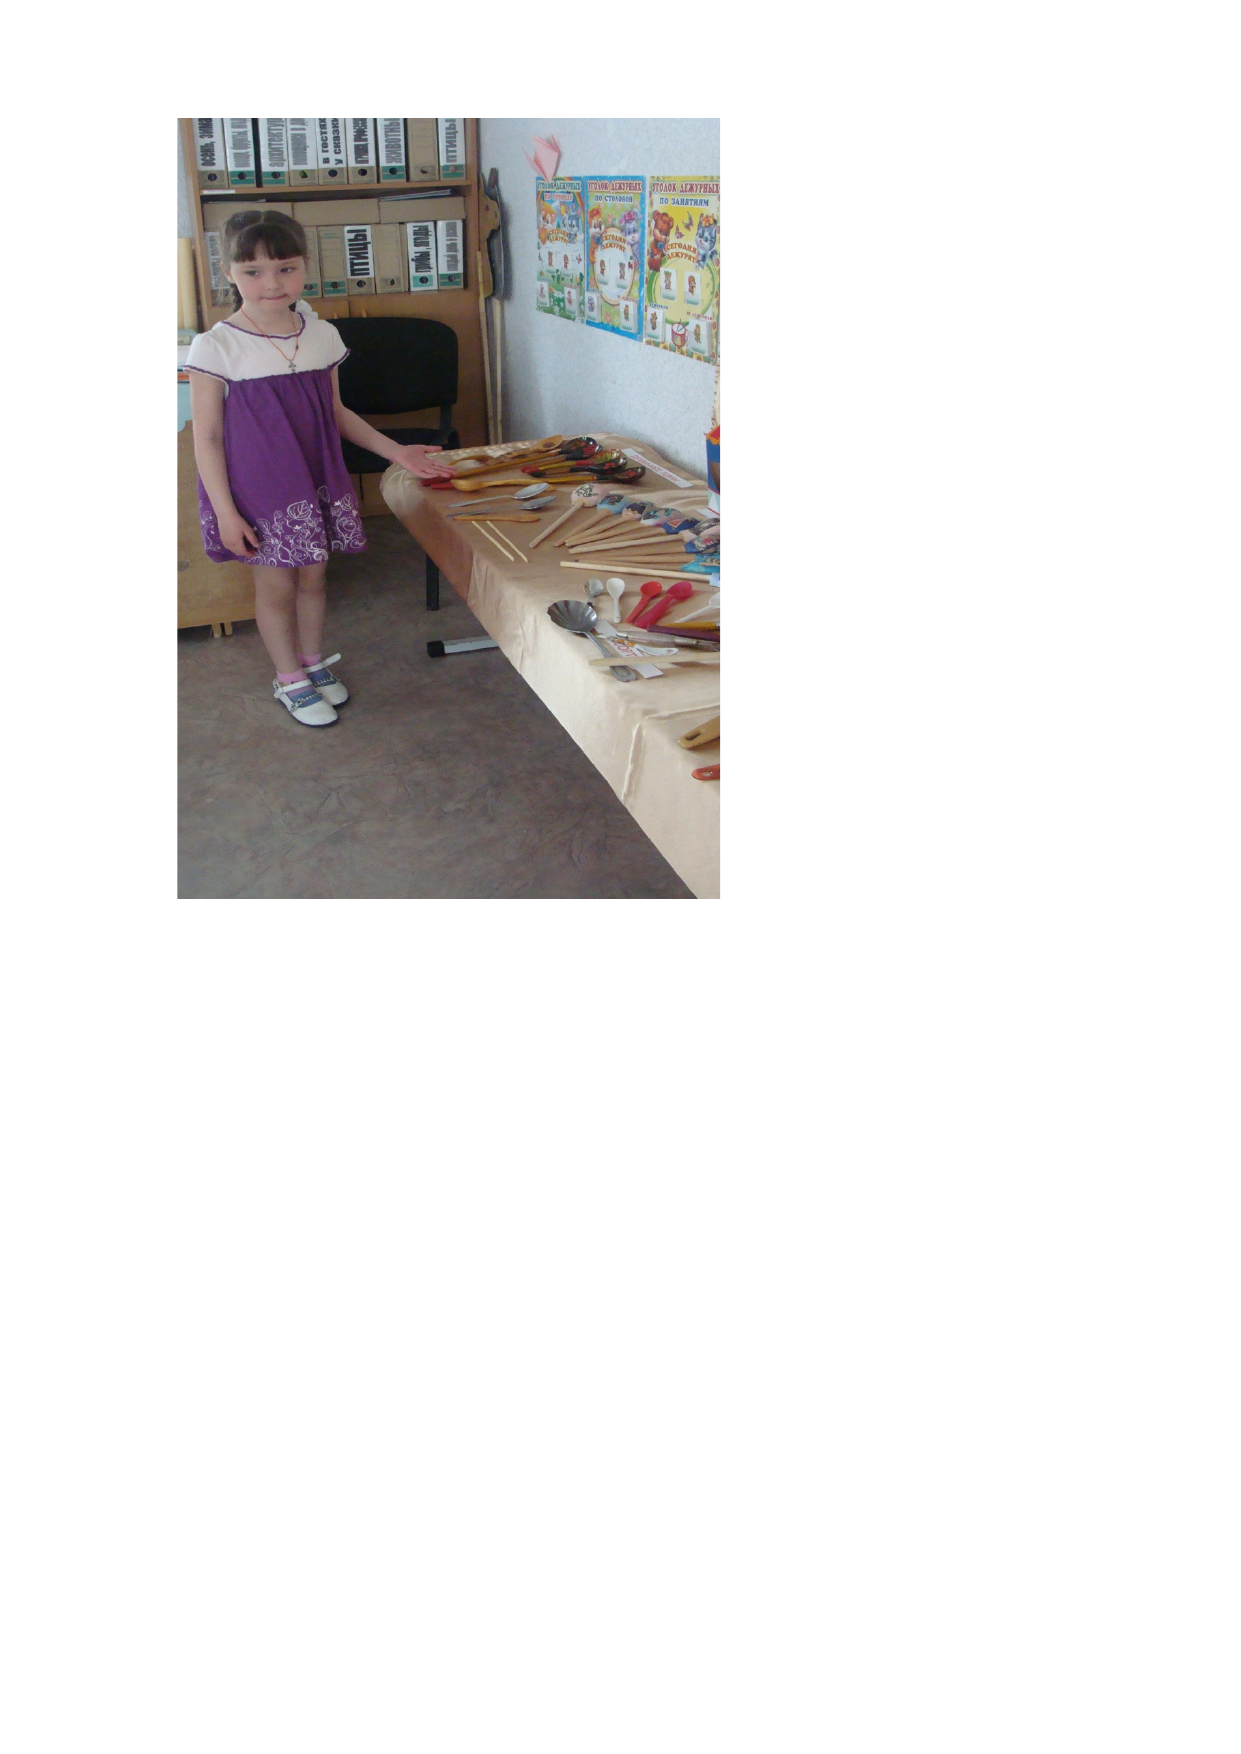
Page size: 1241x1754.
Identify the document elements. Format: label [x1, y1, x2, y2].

picture [177, 118, 721, 899]
